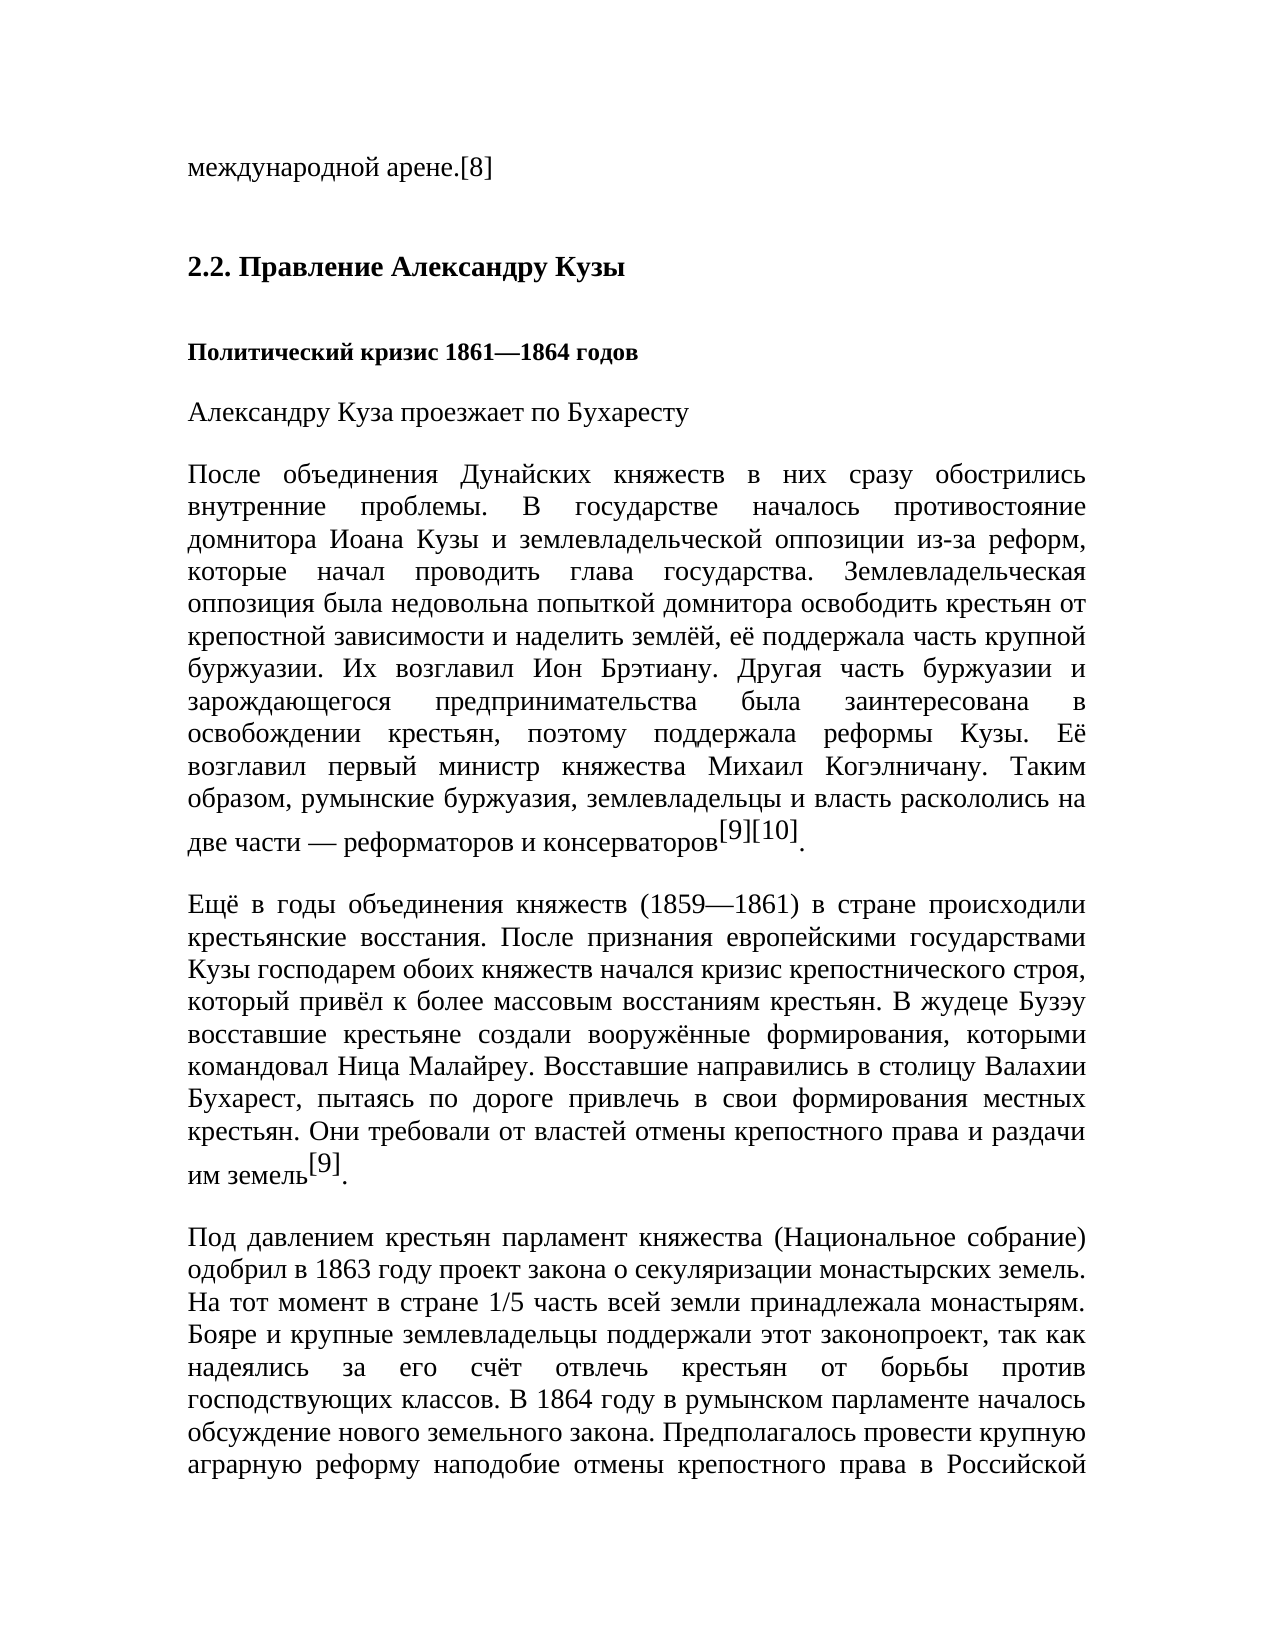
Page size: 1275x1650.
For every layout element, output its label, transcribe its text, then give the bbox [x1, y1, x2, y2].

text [187, 1220, 1087, 1479]
text После объединения Дунайских княжеств в них сразу обострились внутренние проблемы. В государстве началось противостояние домнитора Иоана Кузы и землевладельческой оппозиции из-за реформ, которые начал проводить глава государства. Землевладельческая оппозиция была недовольна попыткой домнитора освободить крестьян от крепостной зависимости и наделить землёй, её поддержала часть крупной буржуазии. Их возглавил Ион Брэтиану. Другая часть буржуазии и зарождающегося предпринимательства была заинтересована в освобождении крестьян, поэтому поддержала реформы Кузы. Её возглавил первый министр княжества Михаил Когэлничану. Таким образом, румынские буржуазия, землевладельцы и власть раскололись на две части — реформаторов и консерваторов[9][10]. [187, 457, 1087, 858]
list Политический кризис 1861—1864 годов [187, 337, 1087, 366]
text Ещё в годы объединения княжеств (1859—1861) в стране происходили крестьянские восстания. После признания европейскими государствами Кузы господарем обоих княжеств начался кризис крепостнического строя, который привёл к более массовым восстаниям крестьян. В жудеце Бузэу восставшие крестьяне создали вооружённые формирования, которыми командовал Ница Малайреу. Восставшие направились в столицу Валахии Бухарест, пытаясь по дороге привлечь в свои формирования местных крестьян. Они требовали от властей отмены крепостного права и раздачи им земель[9]. [187, 887, 1087, 1191]
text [187, 150, 1087, 194]
text Александру Куза проезжает по Бухаресту [187, 395, 1087, 427]
list 2.2. Правление Александру Кузы [187, 249, 1087, 282]
